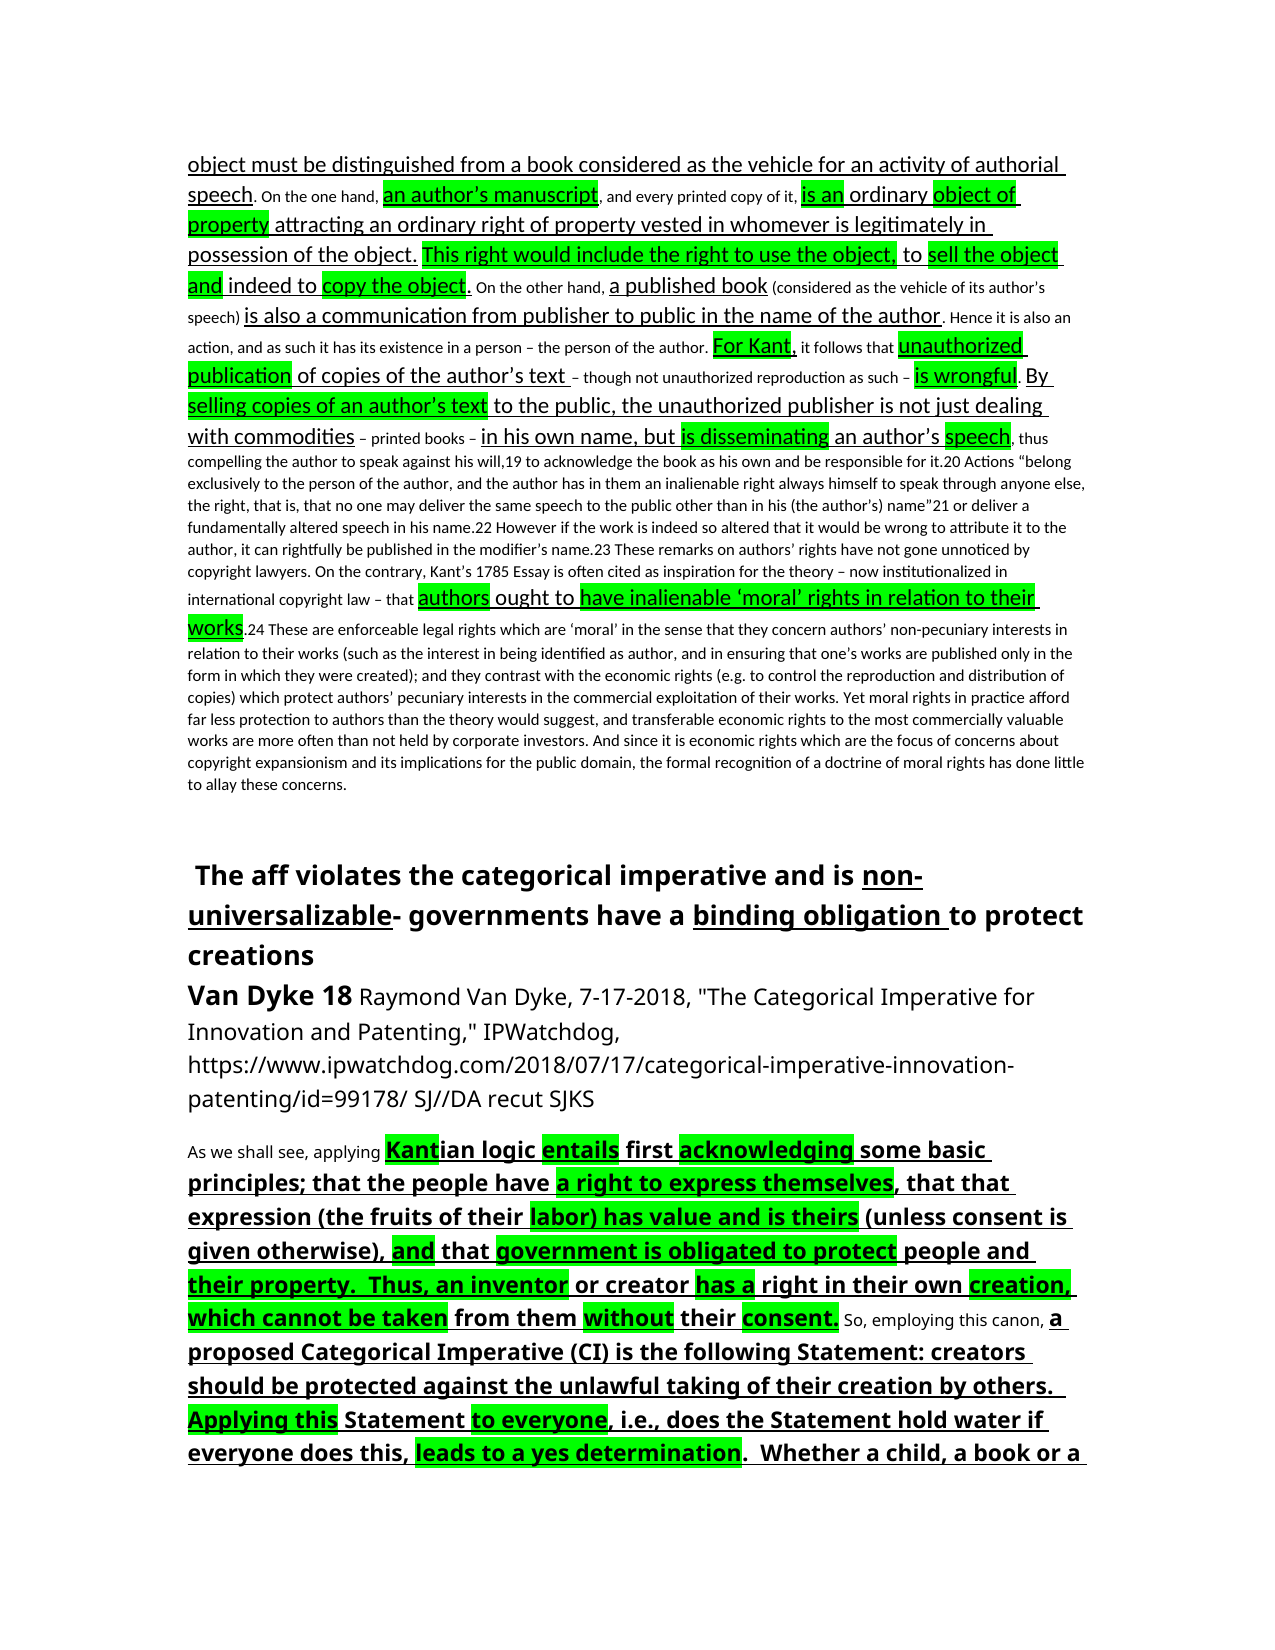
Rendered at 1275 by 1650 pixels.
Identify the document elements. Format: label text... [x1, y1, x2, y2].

subtitle The aff violates the categorical imperative and is non-universalizable- governments have a binding obligation to protect creations [187, 857, 1087, 973]
text Van Dyke 18 Raymond Van Dyke, 7-17-2018, "The Categorical Imperative for Innovation and Patenting," IPWatchdog, https://www.ipwatchdog.com/2018/07/17/categorical-imperative-innovation-patenting/id=99178/ SJ//DA recut SJKS [187, 976, 1087, 1114]
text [187, 1133, 1087, 1464]
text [187, 150, 1087, 795]
